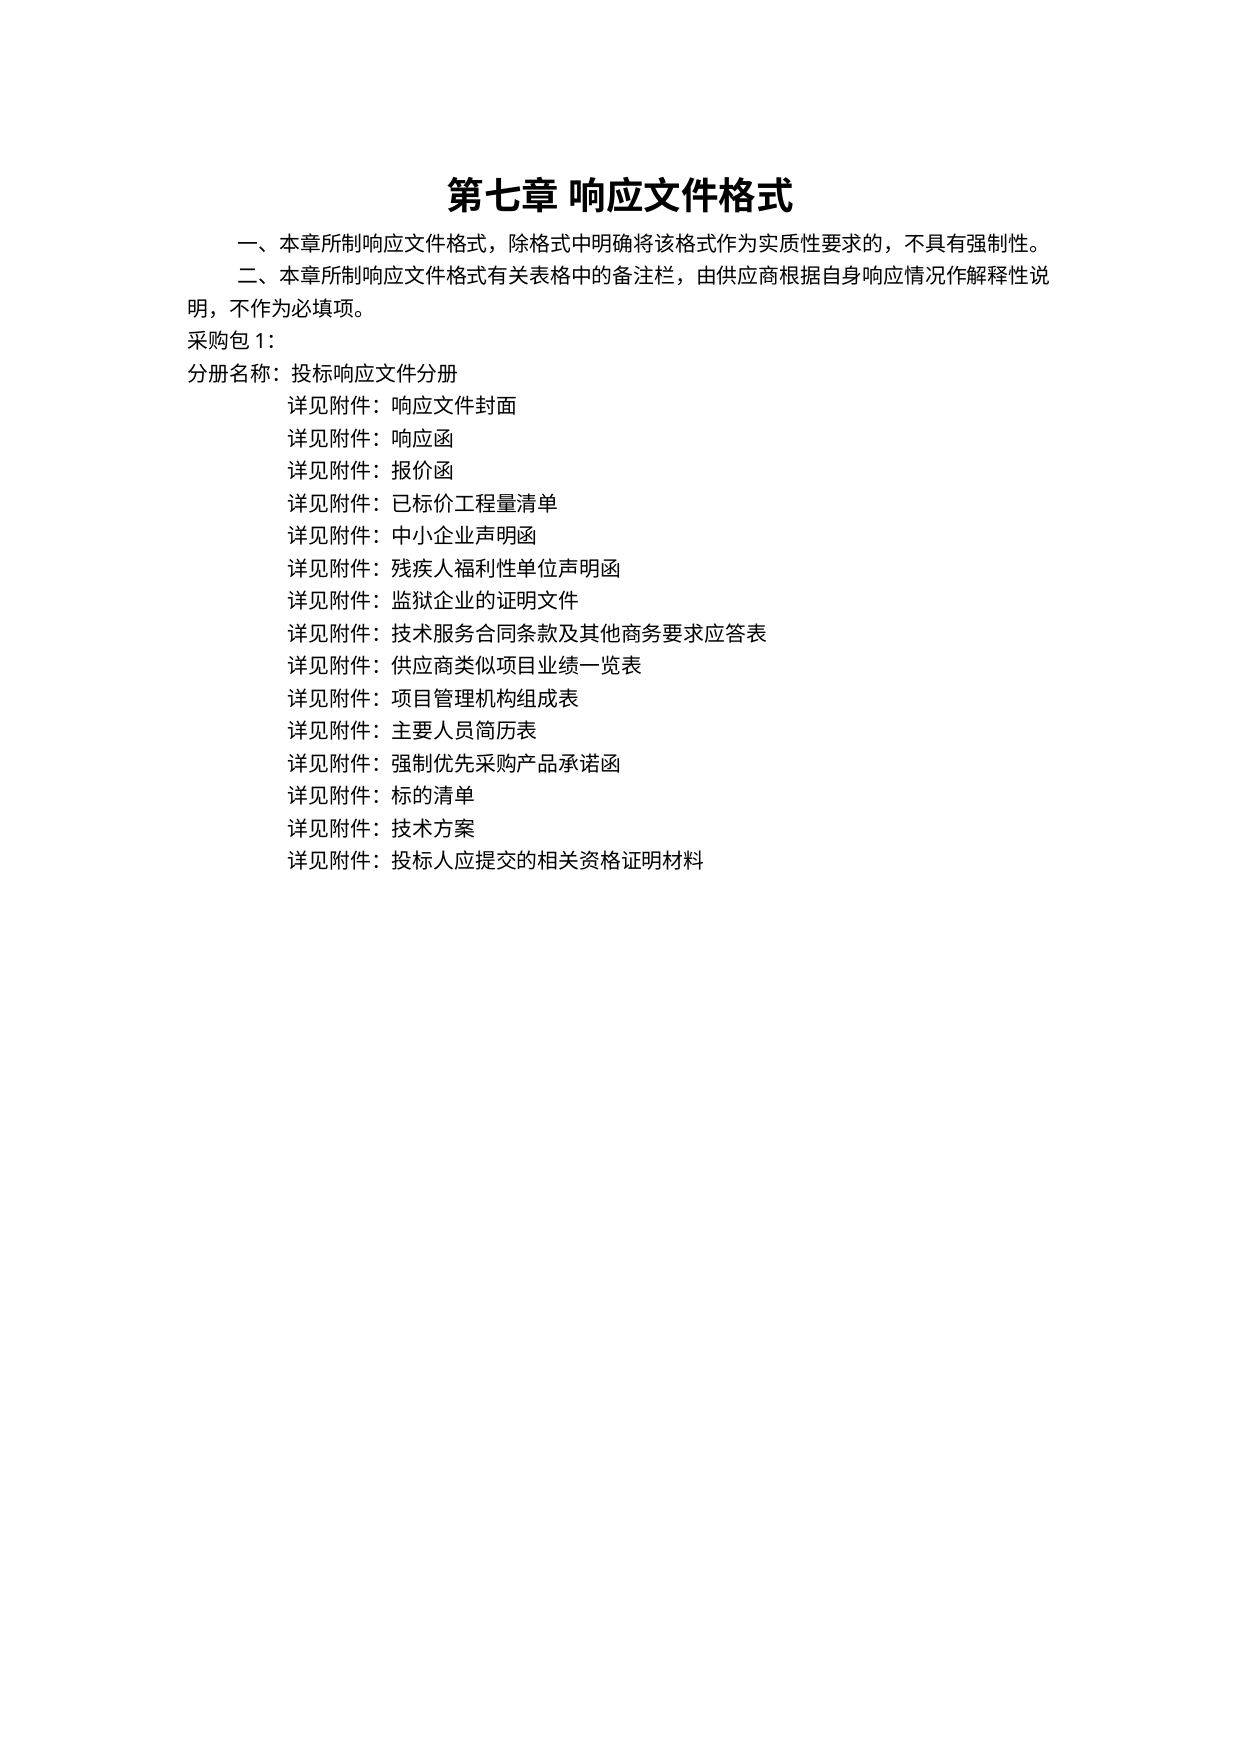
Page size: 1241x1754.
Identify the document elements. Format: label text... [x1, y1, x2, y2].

text 详见附件：监狱企业的证明文件 [187, 584, 1053, 617]
text 详见附件：标的清单 [187, 779, 1053, 812]
text 详见附件：响应函 [187, 422, 1053, 454]
text 详见附件：项目管理机构组成表 [187, 682, 1053, 714]
text 详见附件：残疾人福利性单位声明函 [187, 552, 1053, 584]
text 详见附件：投标人应提交的相关资格证明材料 [187, 844, 1053, 877]
text 详见附件：技术服务合同条款及其他商务要求应答表 [187, 617, 1053, 649]
text 二、本章所制响应文件格式有关表格中的备注栏，由供应商根据自身响应情况作解释性说明，不作为必填项。 [187, 259, 1053, 324]
text 详见附件：主要人员简历表 [187, 714, 1053, 747]
text 详见附件：技术方案 [187, 812, 1053, 844]
text 详见附件：响应文件封面 [187, 389, 1053, 422]
text 采购包1： [187, 324, 1053, 357]
text 详见附件：中小企业声明函 [187, 519, 1053, 552]
text 一、本章所制响应文件格式，除格式中明确将该格式作为实质性要求的，不具有强制性。 [187, 227, 1053, 259]
text 详见附件：强制优先采购产品承诺函 [187, 747, 1053, 779]
text 第七章 响应文件格式 [187, 162, 1053, 227]
text 分册名称：投标响应文件分册 [187, 357, 1053, 389]
text 详见附件：已标价工程量清单 [187, 487, 1053, 519]
text 详见附件：供应商类似项目业绩一览表 [187, 649, 1053, 682]
text 详见附件：报价函 [187, 454, 1053, 487]
